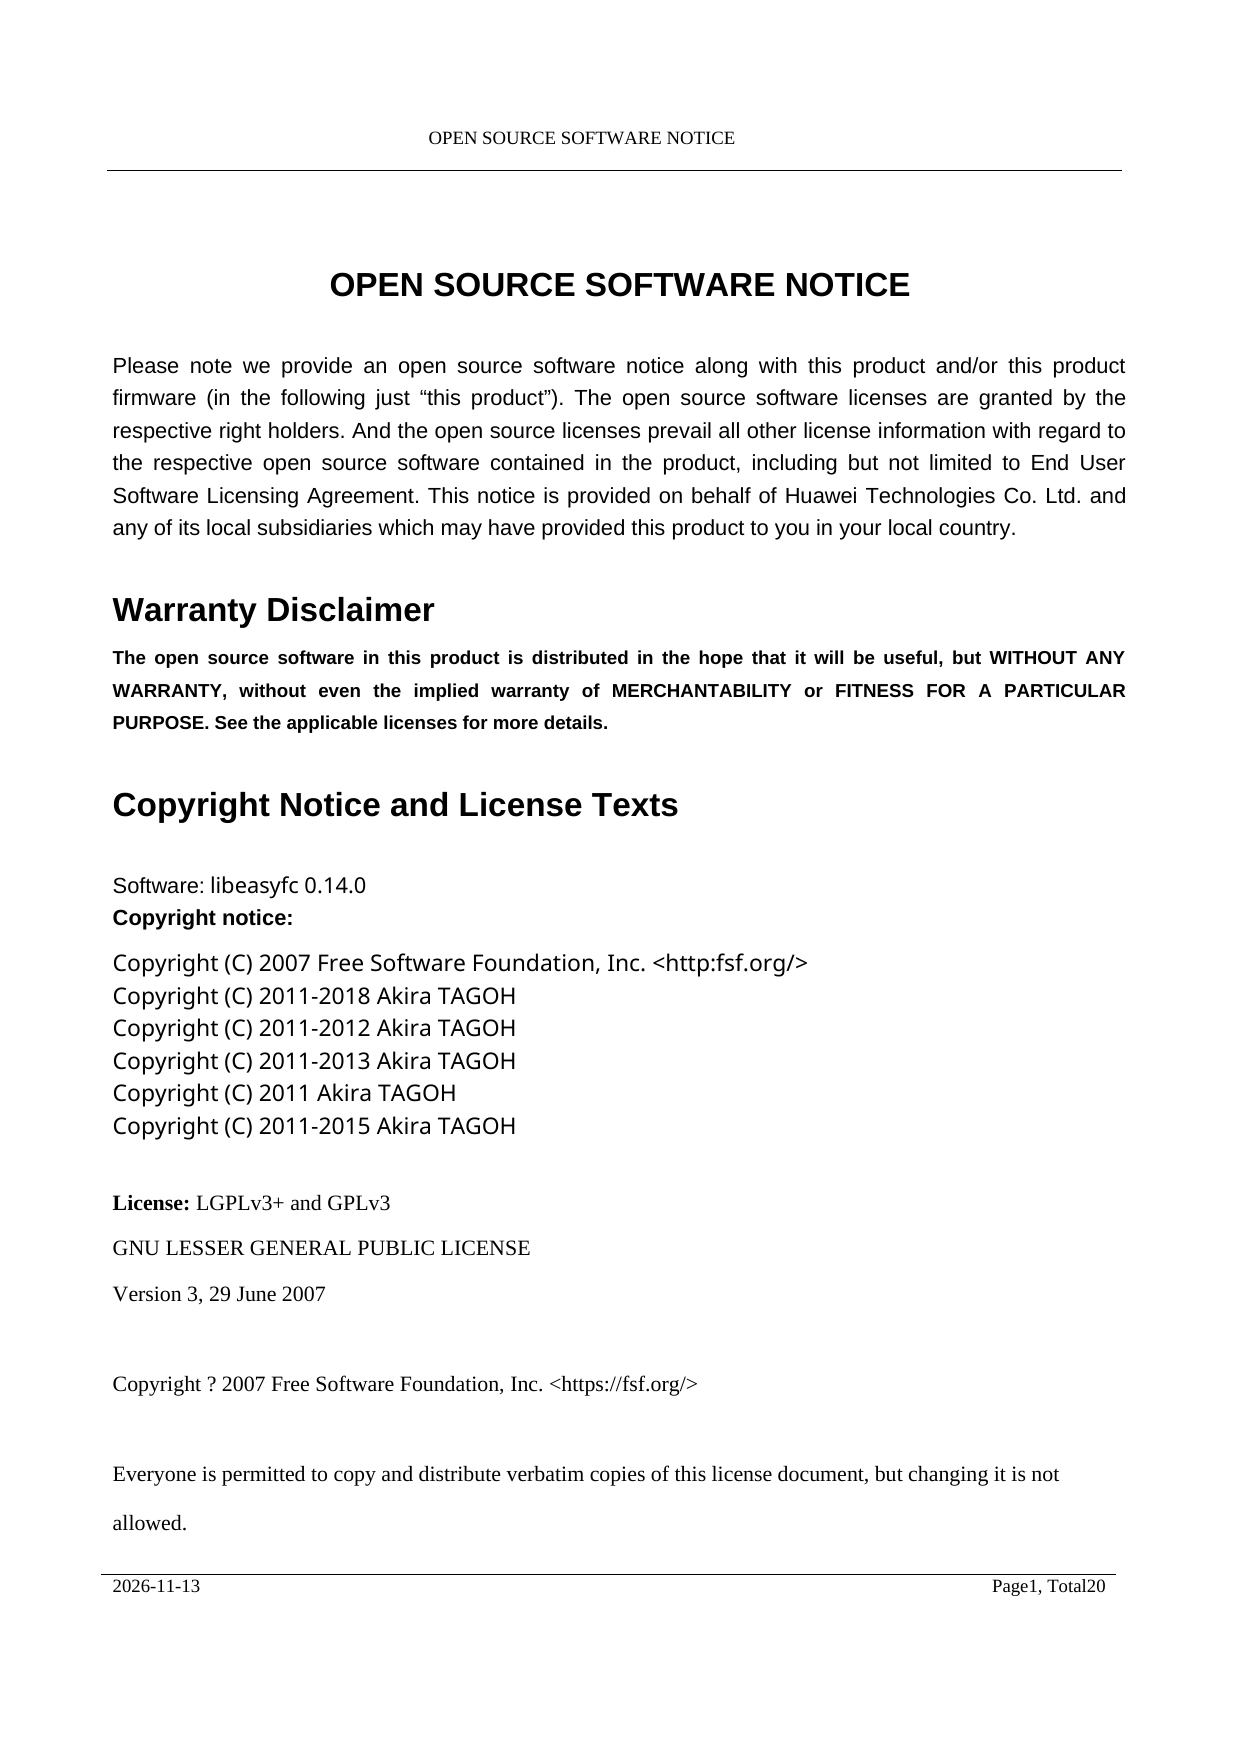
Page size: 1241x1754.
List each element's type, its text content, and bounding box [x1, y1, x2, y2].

text Copyright (C) 2011-2018 Akira TAGOH [112, 979, 1128, 1012]
text Version 3, 29 June 2007 [112, 1277, 1128, 1309]
text OPEN SOURCE SOFTWARE NOTICE [112, 251, 1128, 316]
text License: LGPLv3+ and GPLv3 [112, 1187, 1128, 1219]
text Copyright (C) 2011-2015 Akira TAGOH [112, 1109, 1128, 1142]
text Copyright (C) 2011-2013 Akira TAGOH [112, 1044, 1128, 1077]
text Copyright ? 2007 Free Software Foundation, Inc. <https://fsf.org/> [112, 1367, 1128, 1399]
text Copyright (C) 2011 Akira TAGOH [112, 1077, 1128, 1109]
text GNU LESSER GENERAL PUBLIC LICENSE [112, 1232, 1128, 1264]
text Copyright notice: [112, 901, 1128, 934]
text Copyright (C) 2007 Free Software Foundation, Inc. <http:fsf.org/> [112, 947, 1128, 979]
text Copyright Notice and License Texts [112, 771, 1128, 836]
text The open source software in this product is distributed in the hope that it will be useful, but WITHOUT ANY WARRANTY, without even the implied warranty of MERCHANTABILITY or FITNESS FOR A PARTICULAR PURPOSE. See the applicable licenses for more details. [112, 641, 1128, 739]
text Software: libeasyfc 0.14.0 [112, 869, 1128, 901]
text Copyright (C) 2011-2012 Akira TAGOH [112, 1012, 1128, 1044]
text Warranty Disclaimer [112, 576, 1128, 641]
text Please note we provide an open source software notice along with this product and/or this product firmware (in the following just “this product”). The open source software licenses are granted by the respective right holders. And the open source licenses prevail all other license information with regard to the respective open source software contained in the product, including but not limited to End User Software Licensing Agreement. This notice is provided on behalf of Huawei Technologies Co. Ltd. and any of its local subsidiaries which may have provided this product to you in your local country. [112, 349, 1128, 544]
text Everyone is permitted to copy and distribute verbatim copies of this license document, but changing it is not allowed. [112, 1457, 1128, 1538]
